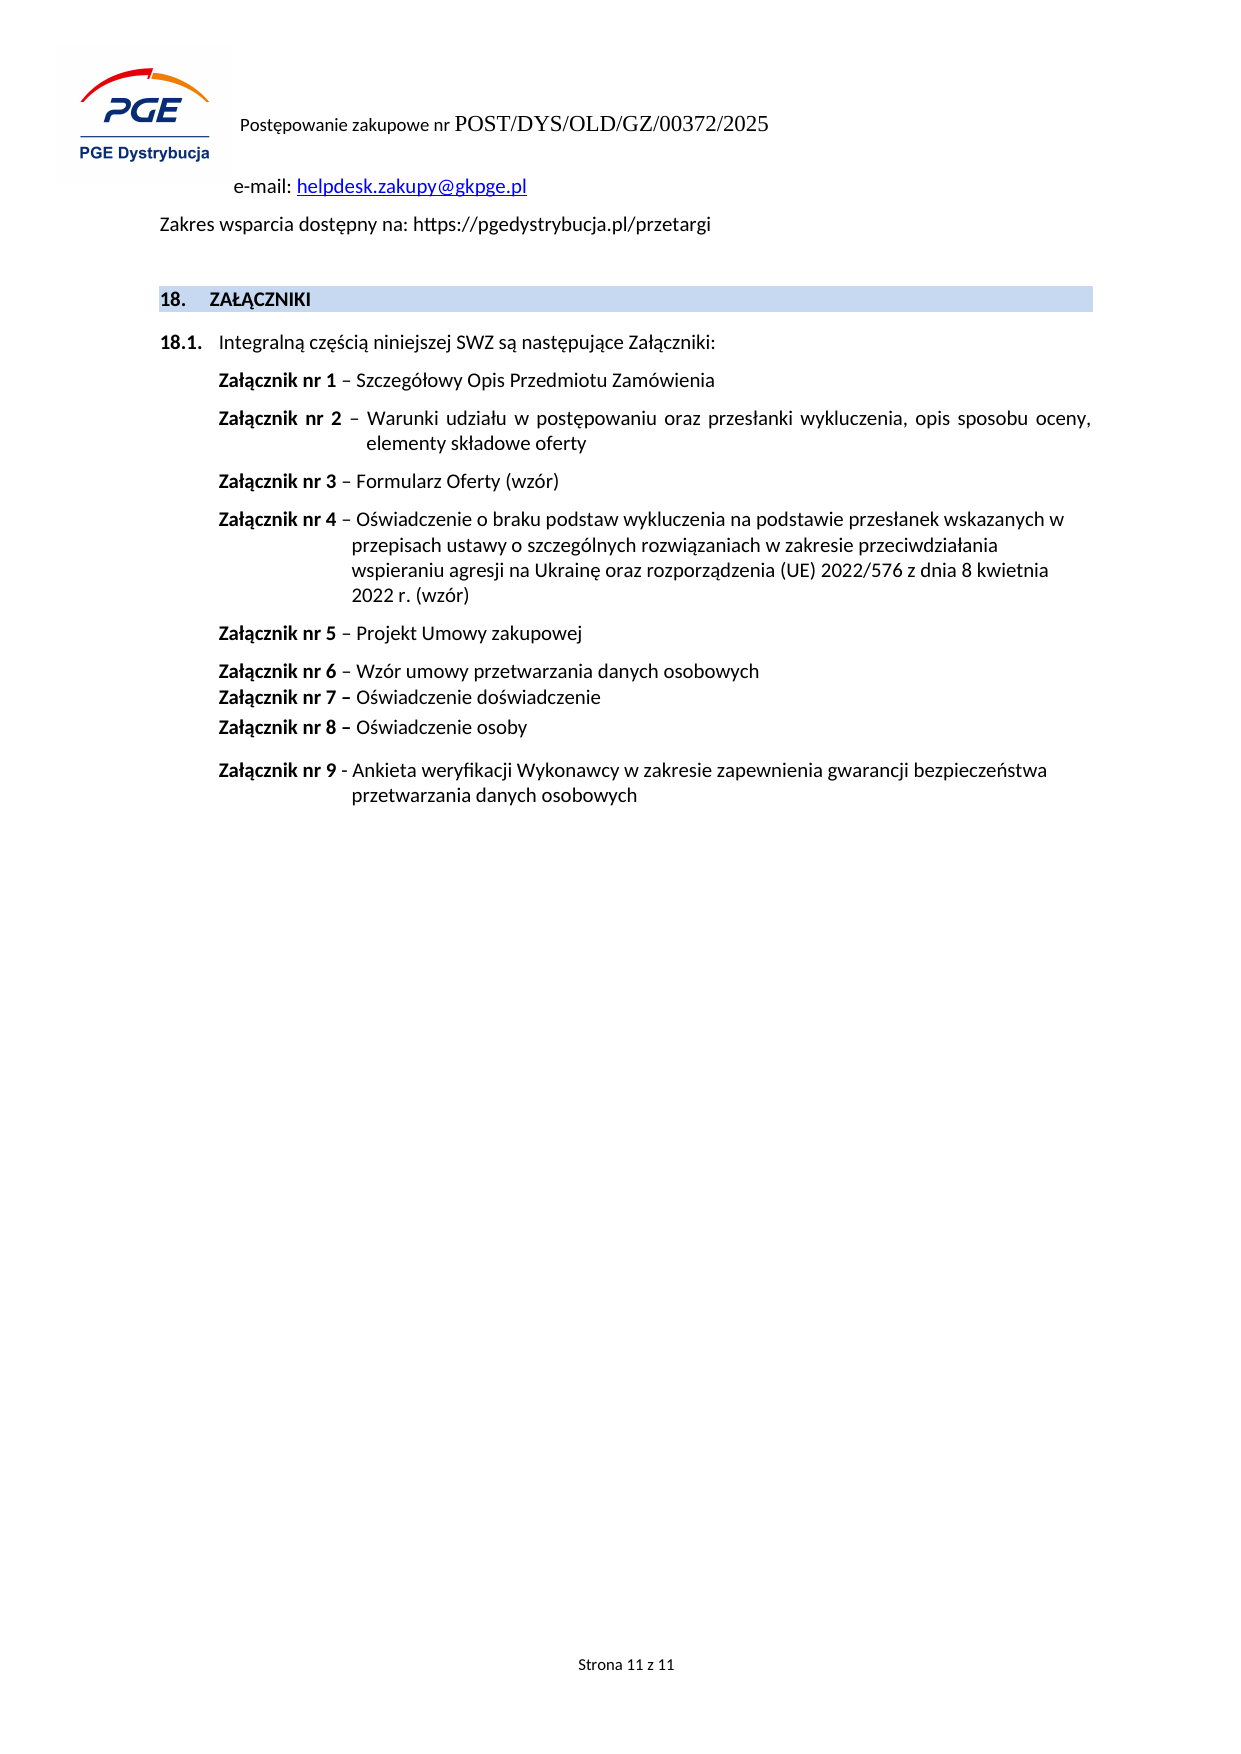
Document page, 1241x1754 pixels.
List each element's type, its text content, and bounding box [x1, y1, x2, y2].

text Załącznik nr 2 – Warunki udziału w postępowaniu oraz przesłanki wykluczenia, opis sposobu oceny, elementy składowe oferty [218, 405, 1093, 456]
text Załącznik nr 4 – Oświadczenie o braku podstaw wykluczenia na podstawie przesłanek wskazanych w przepisach ustawy o szczególnych rozwiązaniach w zakresie przeciwdziałania wspieraniu agresji na Ukrainę oraz rozporządzenia (UE) 2022/576 z dnia 8 kwietnia 2022 r. (wzór) [218, 506, 1093, 608]
text Załącznik nr 9 - Ankieta weryfikacji Wykonawcy w zakresie zapewnienia gwarancji bezpieczeństwa przetwarzania danych osobowych [218, 757, 1093, 808]
picture [56, 44, 234, 182]
list 18.1. Integralną częścią niniejszej SWZ są następujące Załączniki: [159, 329, 1093, 355]
text Załącznik nr 5 – Projekt Umowy zakupowej [159, 621, 1093, 646]
subtitle ZAŁĄCZNIKI [159, 286, 1093, 312]
list e-mail: helpdesk.zakupy@gkpge.pl [233, 173, 1093, 198]
text Załącznik nr 8 – Oświadczenie osoby [159, 714, 1093, 740]
text Zakres wsparcia dostępny na: https://pgedystrybucja.pl/przetargi [159, 211, 1093, 236]
text Załącznik nr 3 – Formularz Oferty (wzór) [159, 468, 1093, 494]
text Załącznik nr 7 – Oświadczenie doświadczenie [159, 684, 1093, 709]
text Załącznik nr 6 – Wzór umowy przetwarzania danych osobowych [159, 658, 1093, 684]
text Załącznik nr 1 – Szczegółowy Opis Przedmiotu Zamówienia [159, 367, 1093, 393]
